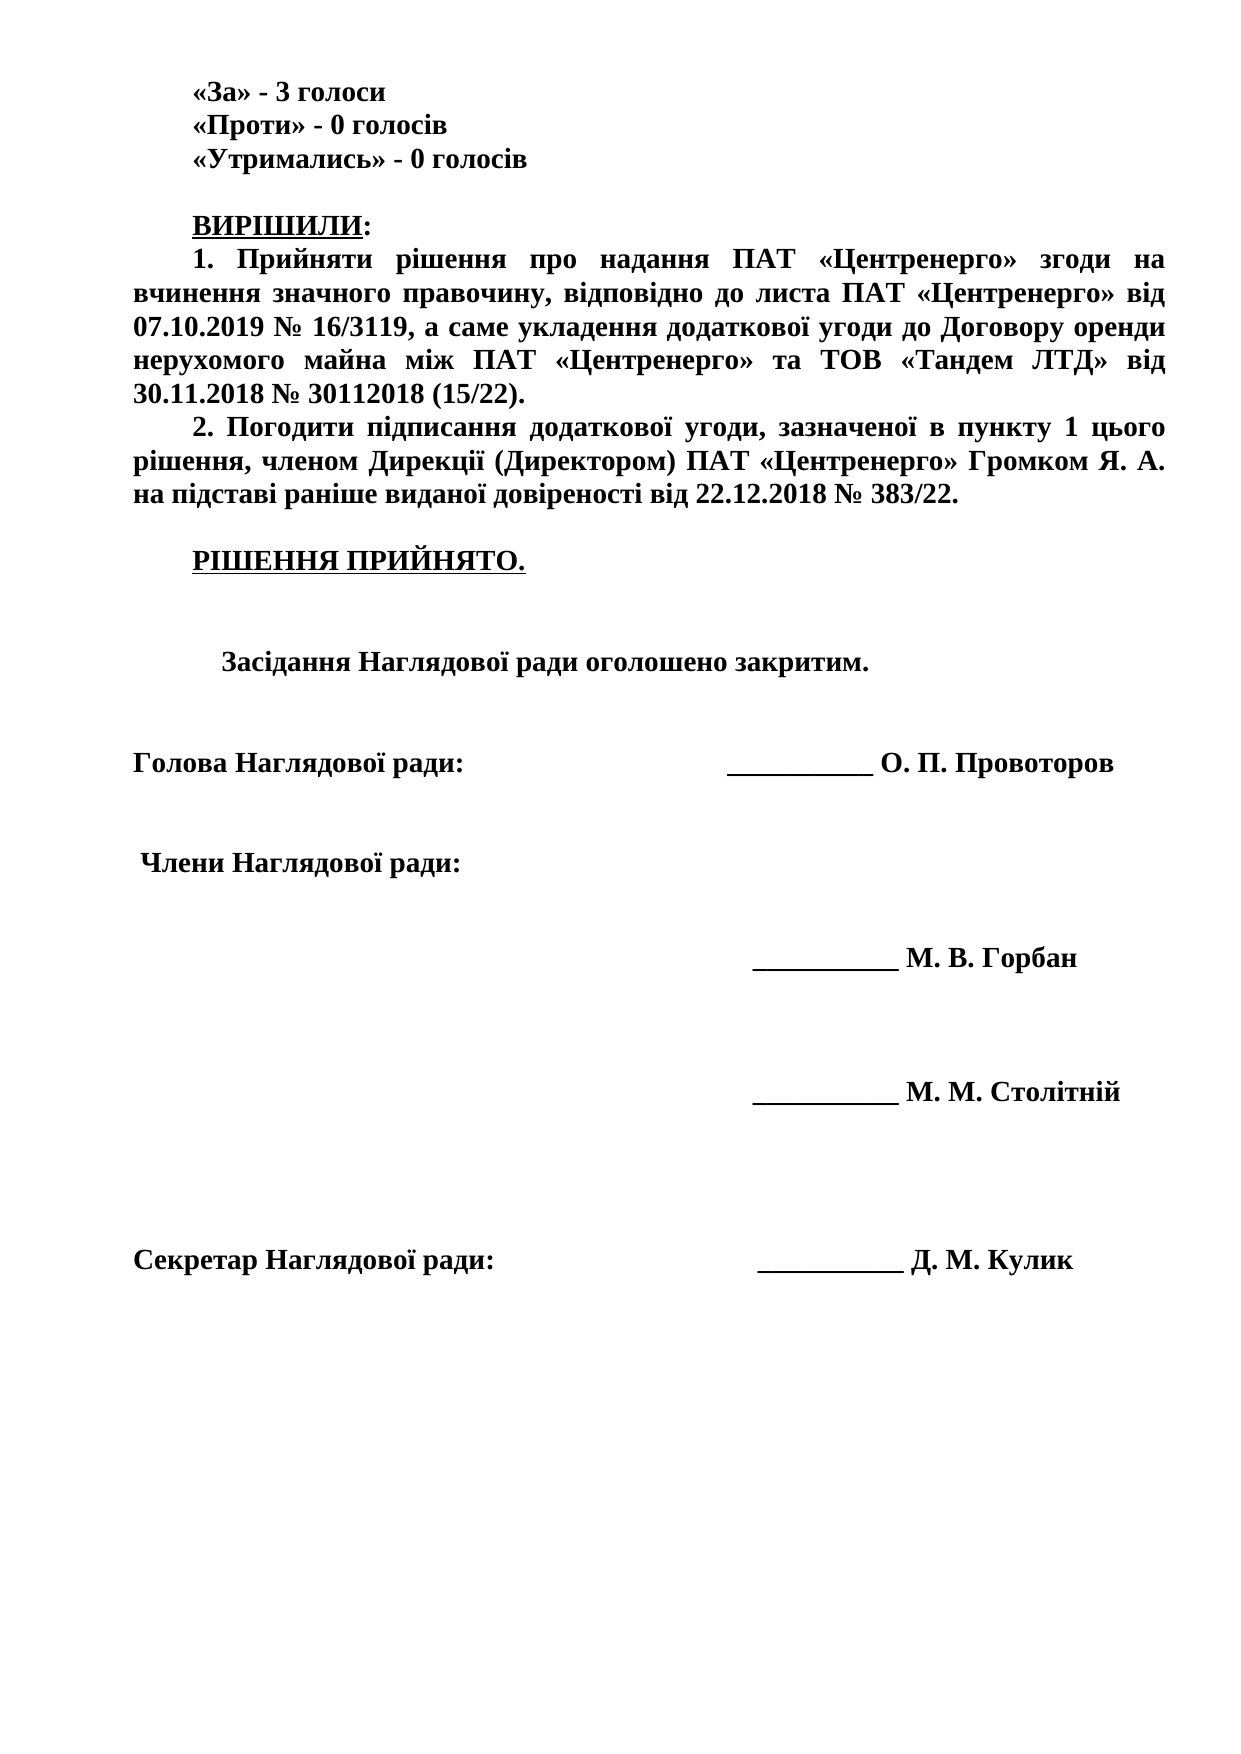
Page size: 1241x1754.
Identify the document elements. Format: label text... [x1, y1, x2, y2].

text «Утримались» - 0 голосів [133, 141, 1167, 174]
text ВИРІШИЛИ: [133, 208, 1167, 242]
text Голова Наглядової ради: __________ О. П. Провоторов [133, 745, 1183, 778]
text Засідання Наглядової ради оголошено закритим. [133, 644, 1167, 678]
text «За» - 3 голоси [133, 74, 1167, 107]
text Секретар Наглядової ради: __________ Д. М. Кулик [133, 1242, 1167, 1276]
text Члени Наглядової ради: [133, 845, 1167, 879]
text __________ М. М. Столітній [133, 1074, 1167, 1108]
text «Проти» - 0 голосів [133, 107, 1167, 141]
text __________ М. В. Горбан [133, 940, 1167, 974]
text РІШЕННЯ ПРИЙНЯТО. [133, 543, 1167, 577]
text 2. Погодити підписання додаткової угоди, зазначеної в пункту 1 цього рішення, членом Дирекції (Директором) ПАТ «Центренерго» Громком Я. А. на підставі раніше виданої довіреності від 22.12.2018 № 383/22. [133, 409, 1167, 510]
text 1. Прийняти рішення про надання ПАТ «Центренерго» згоди на вчинення значного правочину, відповідно до листа ПАТ «Центренерго» від 07.10.2019 № 16/3119, а саме укладення додаткової угоди до Договору оренди нерухомого майна між ПАТ «Центренерго» та ТОВ «Тандем ЛТД» від 30.11.2018 № 30112018 (15/22). [133, 242, 1167, 409]
